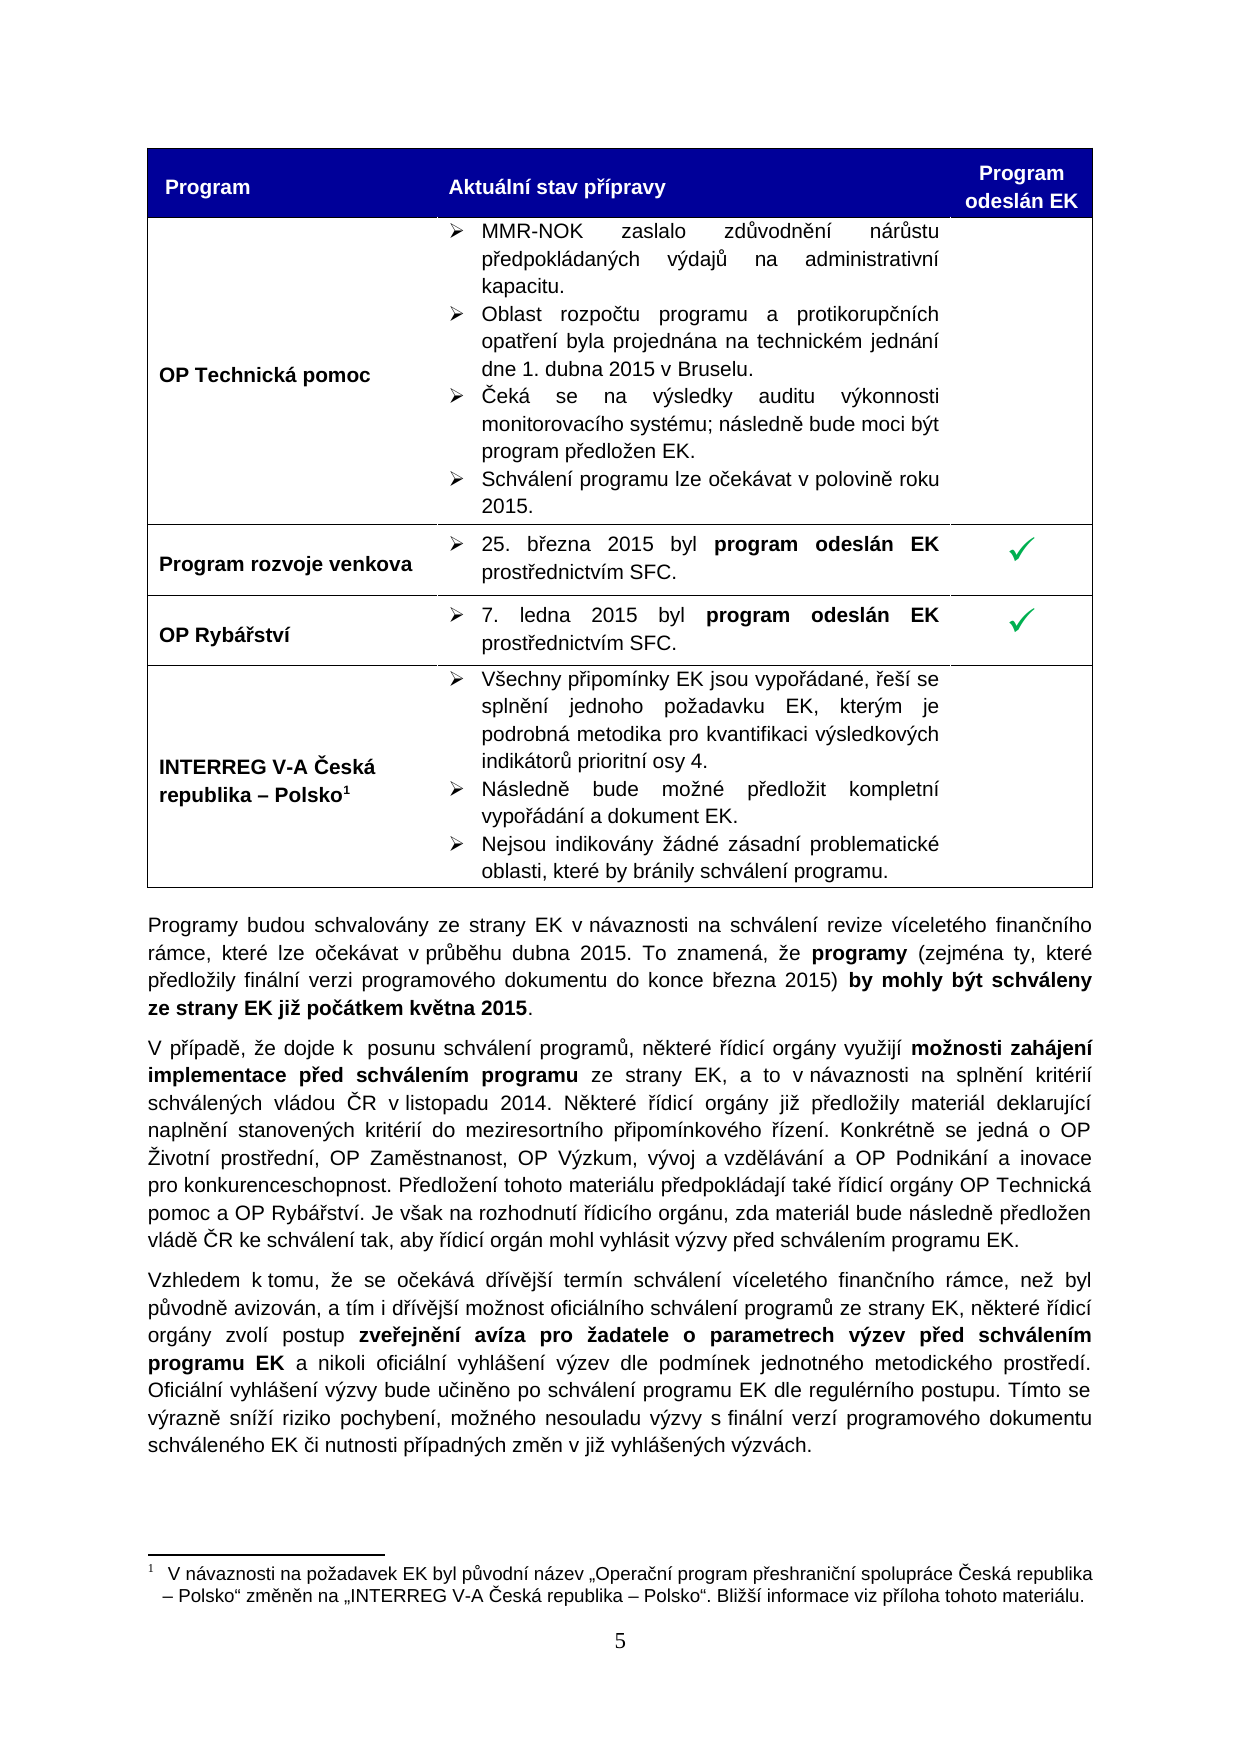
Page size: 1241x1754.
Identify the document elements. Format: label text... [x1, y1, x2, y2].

table_cell OP Technická pomoc [148, 218, 437, 524]
table_cell Všechny připomínky EK jsou vypořádané, řeší se splnění jednoho požadavku EK, kterým je podrobná metodika pro kvantifikaci výsledkových indikátorů prioritní osy 4. Následně bude možné předložit kompletní vypořádání a dokument EK. Nejsou indikovány žádné zásadní problematické oblasti, které by bránily schválení programu. [438, 666, 950, 887]
table_cell Program rozvoje venkova [148, 525, 437, 594]
table_cell OP Rybářství [148, 596, 437, 665]
table_cell MMR-NOK zaslalo zdůvodnění nárůstu předpokládaných výdajů na administrativní kapacitu. Oblast rozpočtu programu a protikorupčních opatření byla projednána na technickém jednání dne 1. dubna 2015 v Bruselu. Čeká se na výsledky auditu výkonnosti monitorovacího systému; následně bude moci být program předložen EK. Schválení programu lze očekávat v polovině roku 2015. [438, 218, 950, 524]
text Vzhledem k tomu, že se očekává dřívější termín schválení víceletého finančního rámce, než byl původně avizován, a tím i dřívější možnost oficiálního schválení programů ze strany EK, některé řídicí orgány zvolí postup zveřejnění avíza pro žadatele o parametrech výzev před schválením programu EK a nikoli oficiální vyhlášení výzev dle podmínek jednotného metodického prostředí. Oficiální vyhlášení výzvy bude učiněno po schválení programu EK dle regulérního postupu. Tímto se výrazně sníží riziko pochybení, možného nesouladu výzvy s finální verzí programového dokumentu schváleného EK či nutnosti případných změn v již vyhlášených výzvách. [148, 1268, 1092, 1457]
table_cell [951, 596, 1092, 665]
table_header Program odeslán EK [951, 149, 1092, 217]
table_cell 25. března 2015 byl program odeslán EK prostřednictvím SFC. [438, 525, 950, 594]
table_cell 7. ledna 2015 byl program odeslán EK prostřednictvím SFC. [438, 596, 950, 665]
table_cell INTERREG V-A Česká republika – Polsko [148, 666, 437, 887]
text Programy budou schvalovány ze strany EK v návaznosti na schválení revize víceletého finančního rámce, které lze očekávat v průběhu dubna 2015. To znamená, že programy (zejména ty, které předložily finální verzi programového dokumentu do konce března 2015) by mohly být schváleny ze strany EK již počátkem května 2015. [148, 913, 1092, 1019]
table_header Aktuální stav přípravy [438, 149, 950, 217]
text V případě, že dojde k posunu schválení programů, některé řídicí orgány využijí možnosti zahájení implementace před schválením programu ze strany EK, a to v návaznosti na splnění kritérií schválených vládou ČR v listopadu 2014. Některé řídicí orgány již předložily materiál deklarující naplnění stanovených kritérií do meziresortního připomínkového řízení. Konkrétně se jedná o OP Životní prostřední, OP Zaměstnanost, OP Výzkum, vývoj a vzdělávání a OP Podnikání a inovace pro konkurenceschopnost. Předložení tohoto materiálu předpokládají také řídicí orgány OP Technická pomoc a OP Rybářství. Je však na rozhodnutí řídicího orgánu, zda materiál bude následně předložen vládě ČR ke schválení tak, aby řídicí orgán mohl vyhlásit výzvy před schválením programu EK. [148, 1036, 1092, 1252]
table_cell [951, 525, 1092, 594]
table_header Program [148, 149, 437, 217]
table_cell [951, 218, 1092, 524]
table_cell [951, 666, 1092, 887]
